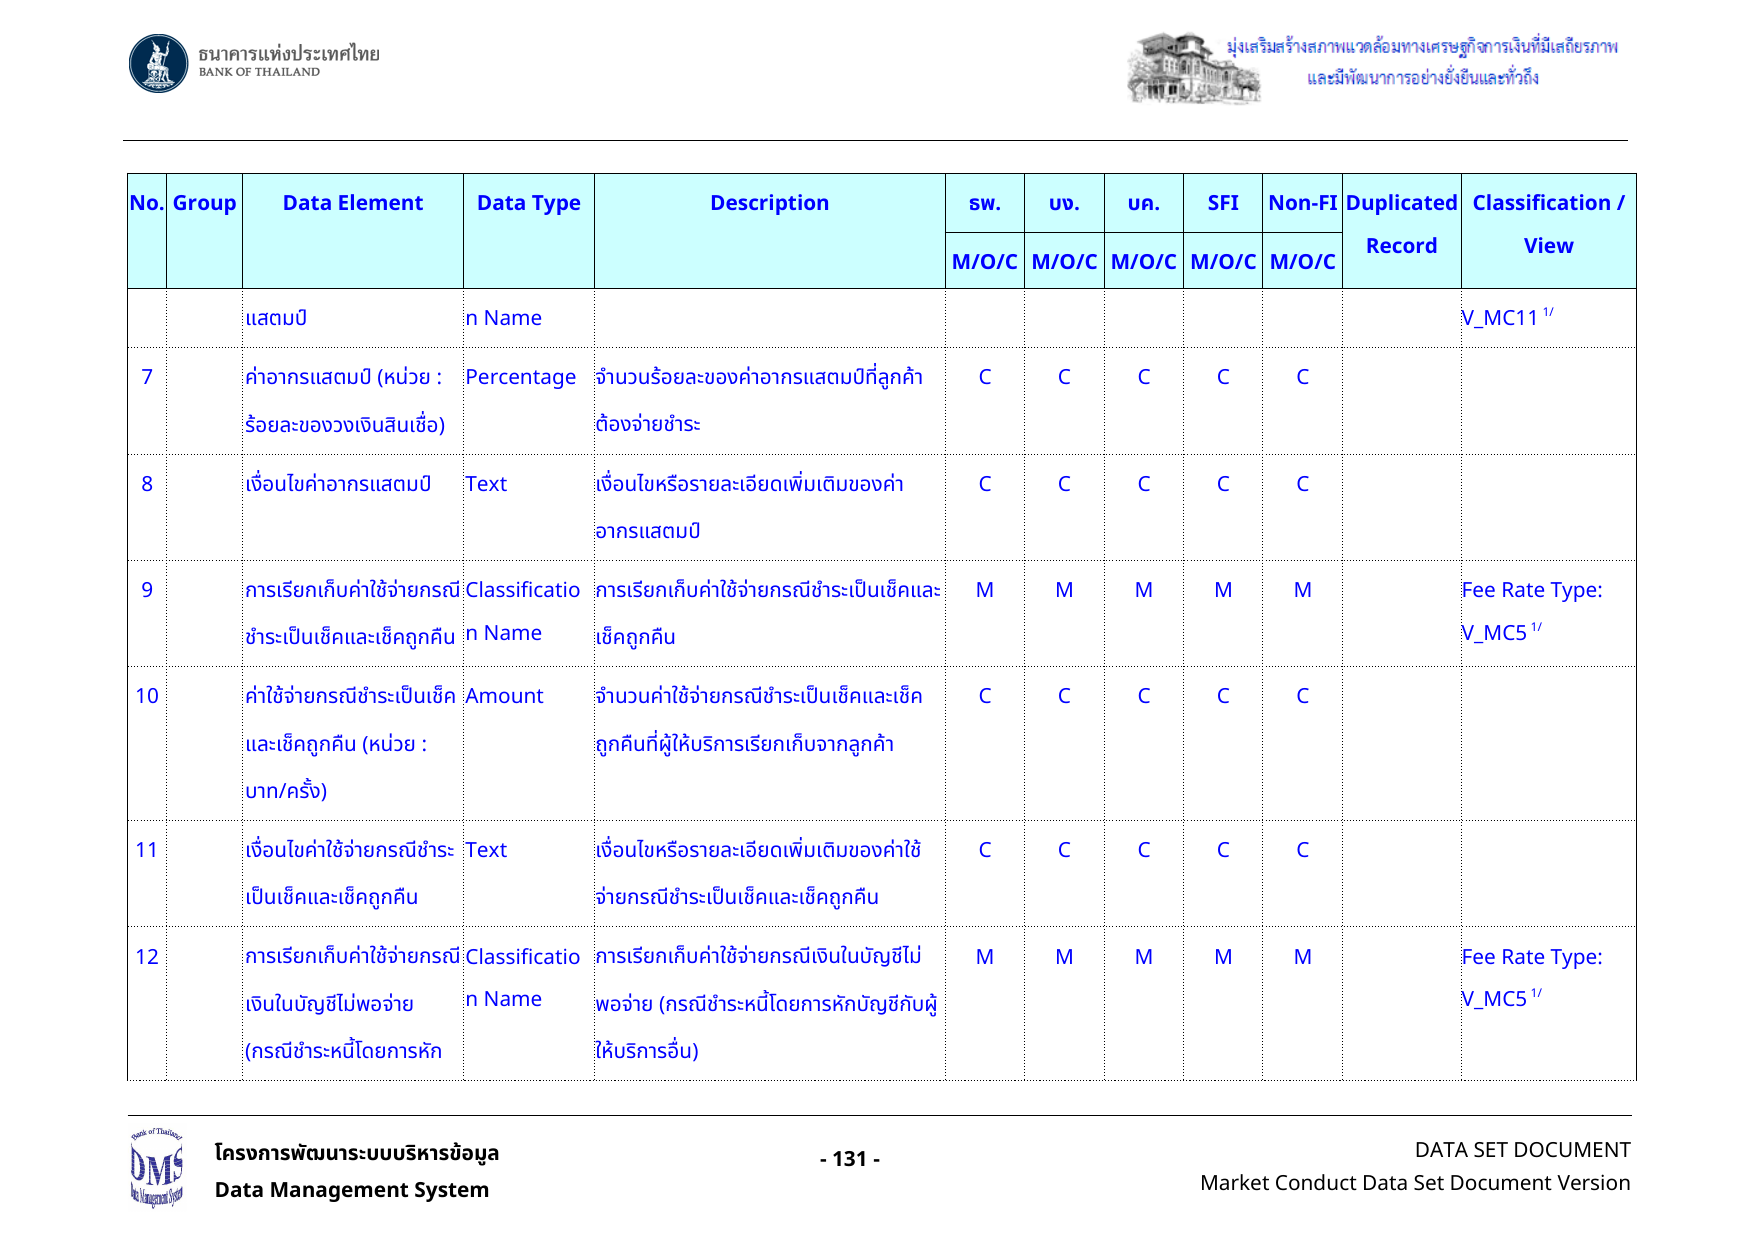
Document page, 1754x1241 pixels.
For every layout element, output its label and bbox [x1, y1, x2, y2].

picture [118, 24, 391, 103]
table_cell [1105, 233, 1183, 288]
picture [127, 1123, 187, 1212]
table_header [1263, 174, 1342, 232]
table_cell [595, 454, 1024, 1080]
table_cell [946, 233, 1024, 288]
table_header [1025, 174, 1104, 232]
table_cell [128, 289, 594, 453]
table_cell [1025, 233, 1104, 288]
picture [1126, 28, 1622, 108]
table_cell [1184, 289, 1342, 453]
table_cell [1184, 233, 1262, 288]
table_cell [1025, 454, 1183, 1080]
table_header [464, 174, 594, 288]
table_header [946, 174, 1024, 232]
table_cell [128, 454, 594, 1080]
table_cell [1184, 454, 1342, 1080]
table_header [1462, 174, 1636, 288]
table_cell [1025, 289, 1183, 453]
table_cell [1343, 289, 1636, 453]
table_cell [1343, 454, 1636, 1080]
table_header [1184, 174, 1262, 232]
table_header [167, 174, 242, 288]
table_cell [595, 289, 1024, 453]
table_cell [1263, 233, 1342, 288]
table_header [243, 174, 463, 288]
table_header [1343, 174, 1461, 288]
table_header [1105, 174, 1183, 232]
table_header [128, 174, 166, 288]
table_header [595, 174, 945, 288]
